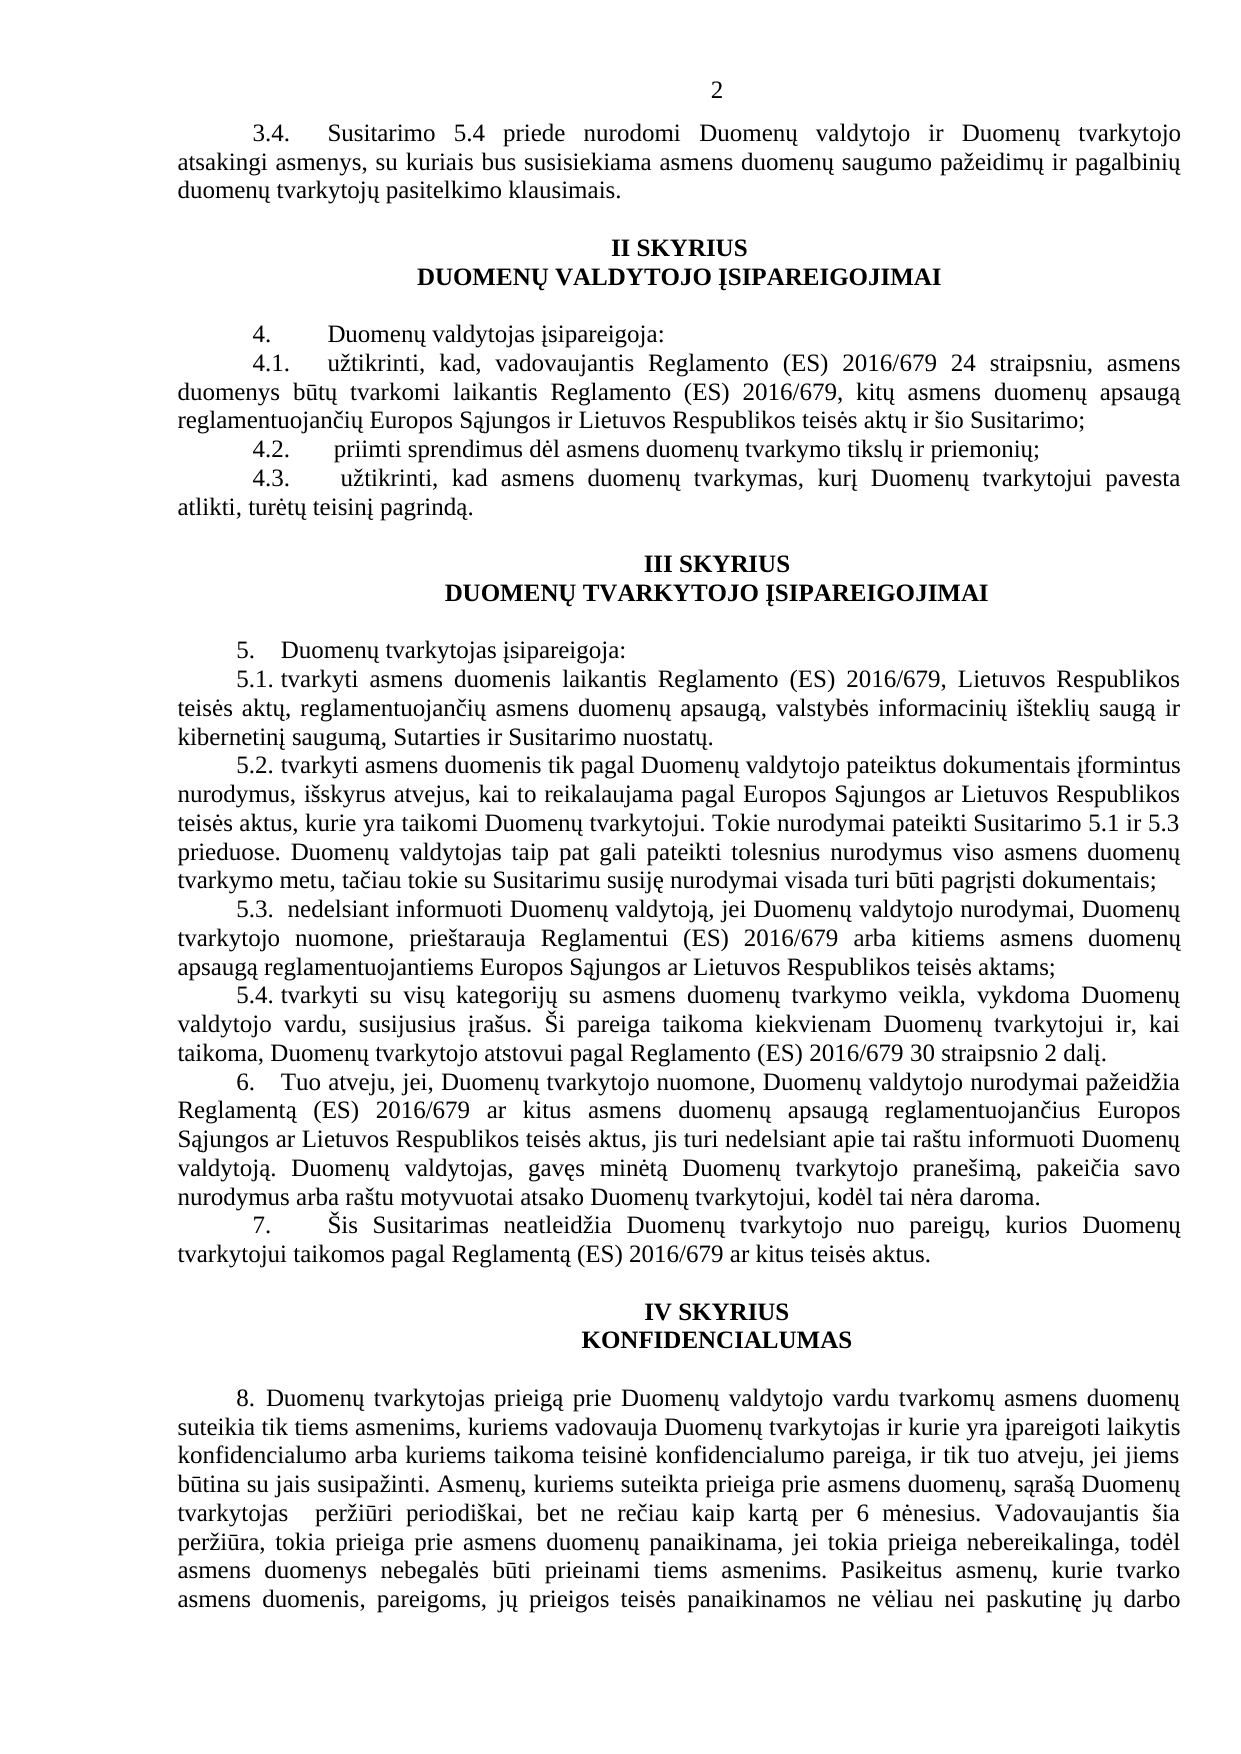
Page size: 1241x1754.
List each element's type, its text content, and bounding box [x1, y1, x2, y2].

list Duomenų tvarkytojas įsipareigoja: [177, 636, 1181, 664]
list IV SKYRIUS [177, 1297, 1181, 1326]
list III SKYRIUS [177, 549, 1181, 578]
list tvarkyti asmens duomenis laikantis Reglamento (ES) 2016/679, Lietuvos Respublikos teisės aktų, reglamentuojančių asmens duomenų apsaugą, valstybės informacinių išteklių saugą ir kibernetinį saugumą, Sutarties ir Susitarimo nuostatų. [177, 664, 1181, 751]
list priimti sprendimus dėl asmens duomenų tvarkymo tikslų ir priemonių; [177, 434, 1181, 463]
list nedelsiant informuoti Duomenų valdytoją, jei Duomenų valdytojo nurodymai, Duomenų tvarkytojo nuomone, prieštarauja Reglamentui (ES) 2016/679 arba kitiems asmens duomenų apsaugą reglamentuojantiems Europos Sąjungos ar Lietuvos Respublikos teisės aktams; [177, 894, 1181, 981]
list KONFIDENCIALUMAS [177, 1326, 1181, 1354]
list tvarkyti su visų kategorijų su asmens duomenų tvarkymo veikla, vykdoma Duomenų valdytojo vardu, susijusius įrašus. Ši pareiga taikoma kiekvienam Duomenų tvarkytojui ir, kai taikoma, Duomenų tvarkytojo atstovui pagal Reglamento (ES) 2016/679 30 straipsnio 2 dalį. [177, 981, 1181, 1067]
list Tuo atveju, jei, Duomenų tvarkytojo nuomone, Duomenų valdytojo nurodymai pažeidžia Reglamentą (ES) 2016/679 ar kitus asmens duomenų apsaugą reglamentuojančius Europos Sąjungos ar Lietuvos Respublikos teisės aktus, jis turi nedelsiant apie tai raštu informuoti Duomenų valdytoją. Duomenų valdytojas, gavęs minėtą Duomenų tvarkytojo pranešimą, pakeičia savo nurodymus arba raštu motyvuotai atsako Duomenų tvarkytojui, kodėl tai nėra daroma. [177, 1067, 1181, 1211]
list užtikrinti, kad asmens duomenų tvarkymas, kurį Duomenų tvarkytojui pavesta atlikti, turėtų teisinį pagrindą. [177, 463, 1181, 521]
list Šis Susitarimas neatleidžia Duomenų tvarkytojo nuo pareigų, kurios Duomenų tvarkytojui taikomos pagal Reglamentą (ES) 2016/679 ar kitus teisės aktus. [177, 1211, 1181, 1268]
list užtikrinti, kad, vadovaujantis Reglamento (ES) 2016/679 24 straipsniu, asmens duomenys būtų tvarkomi laikantis Reglamento (ES) 2016/679, kitų asmens duomenų apsaugą reglamentuojančių Europos Sąjungos ir Lietuvos Respublikos teisės aktų ir šio Susitarimo; [177, 348, 1181, 434]
text DUOMENŲ VALDYTOJO ĮSIPAREIGOJIMAI [177, 262, 1181, 291]
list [177, 1383, 1181, 1613]
list tvarkyti asmens duomenis tik pagal Duomenų valdytojo pateiktus dokumentais įformintus nurodymus, išskyrus atvejus, kai to reikalaujama pagal Europos Sąjungos ar Lietuvos Respublikos teisės aktus, kurie yra taikomi Duomenų tvarkytojui. Tokie nurodymai pateikti Susitarimo 5.1 ir 5.3 prieduose. Duomenų valdytojas taip pat gali pateikti tolesnius nurodymus viso asmens duomenų tvarkymo metu, tačiau tokie su Susitarimu susiję nurodymai visada turi būti pagrįsti dokumentais; [177, 751, 1181, 894]
list DUOMENŲ TVARKYTOJO ĮSIPAREIGOJIMAI [177, 578, 1181, 607]
text II SKYRIUS [177, 233, 1181, 262]
list Duomenų valdytojas įsipareigoja: [177, 319, 1181, 348]
list Susitarimo 5.4 priede nurodomi Duomenų valdytojo ir Duomenų tvarkytojo atsakingi asmenys, su kuriais bus susisiekiama asmens duomenų saugumo pažeidimų ir pagalbinių duomenų tvarkytojų pasitelkimo klausimais. [177, 118, 1181, 204]
